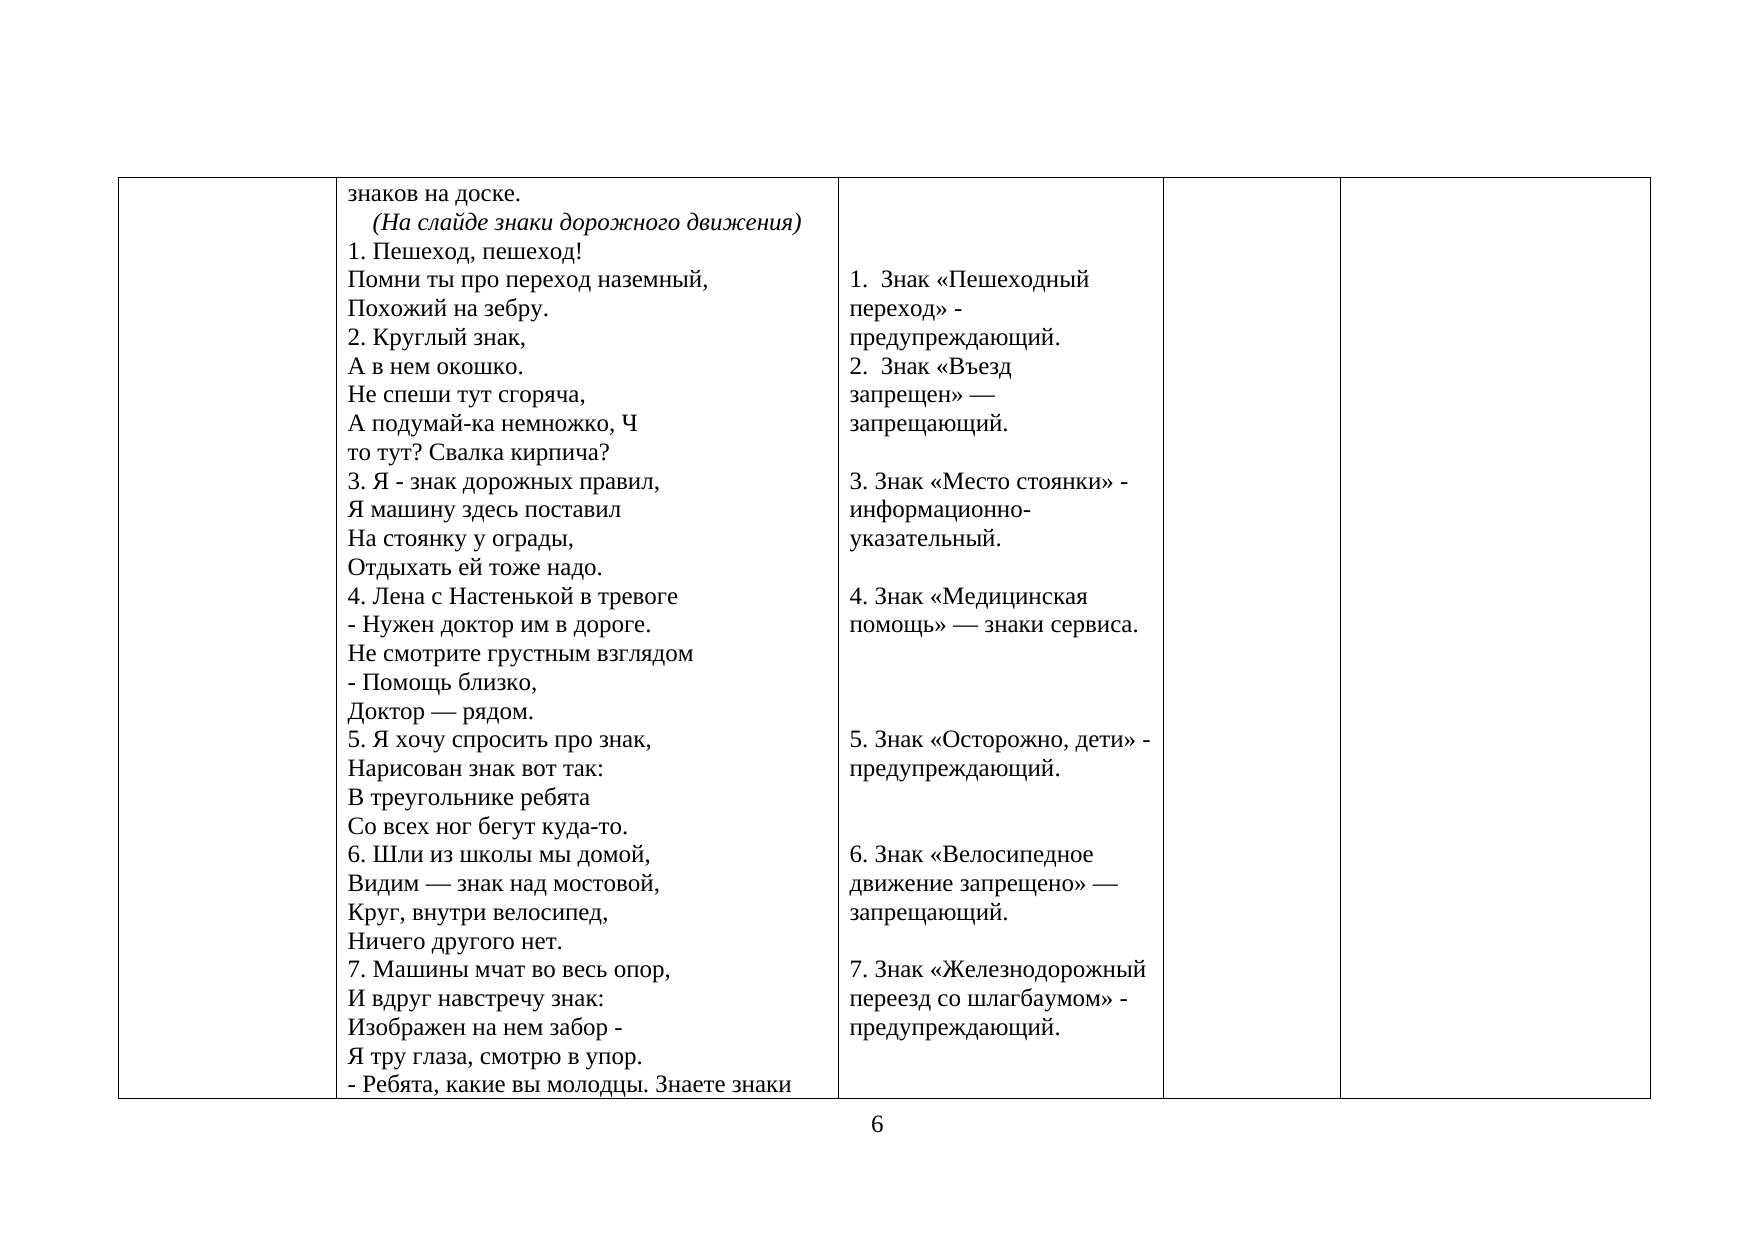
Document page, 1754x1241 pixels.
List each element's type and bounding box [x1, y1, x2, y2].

table_cell [1341, 178, 1650, 1098]
table_cell [1164, 178, 1340, 1098]
table_cell [337, 178, 838, 1098]
table_cell [119, 178, 336, 1098]
table_cell [839, 178, 1163, 1098]
